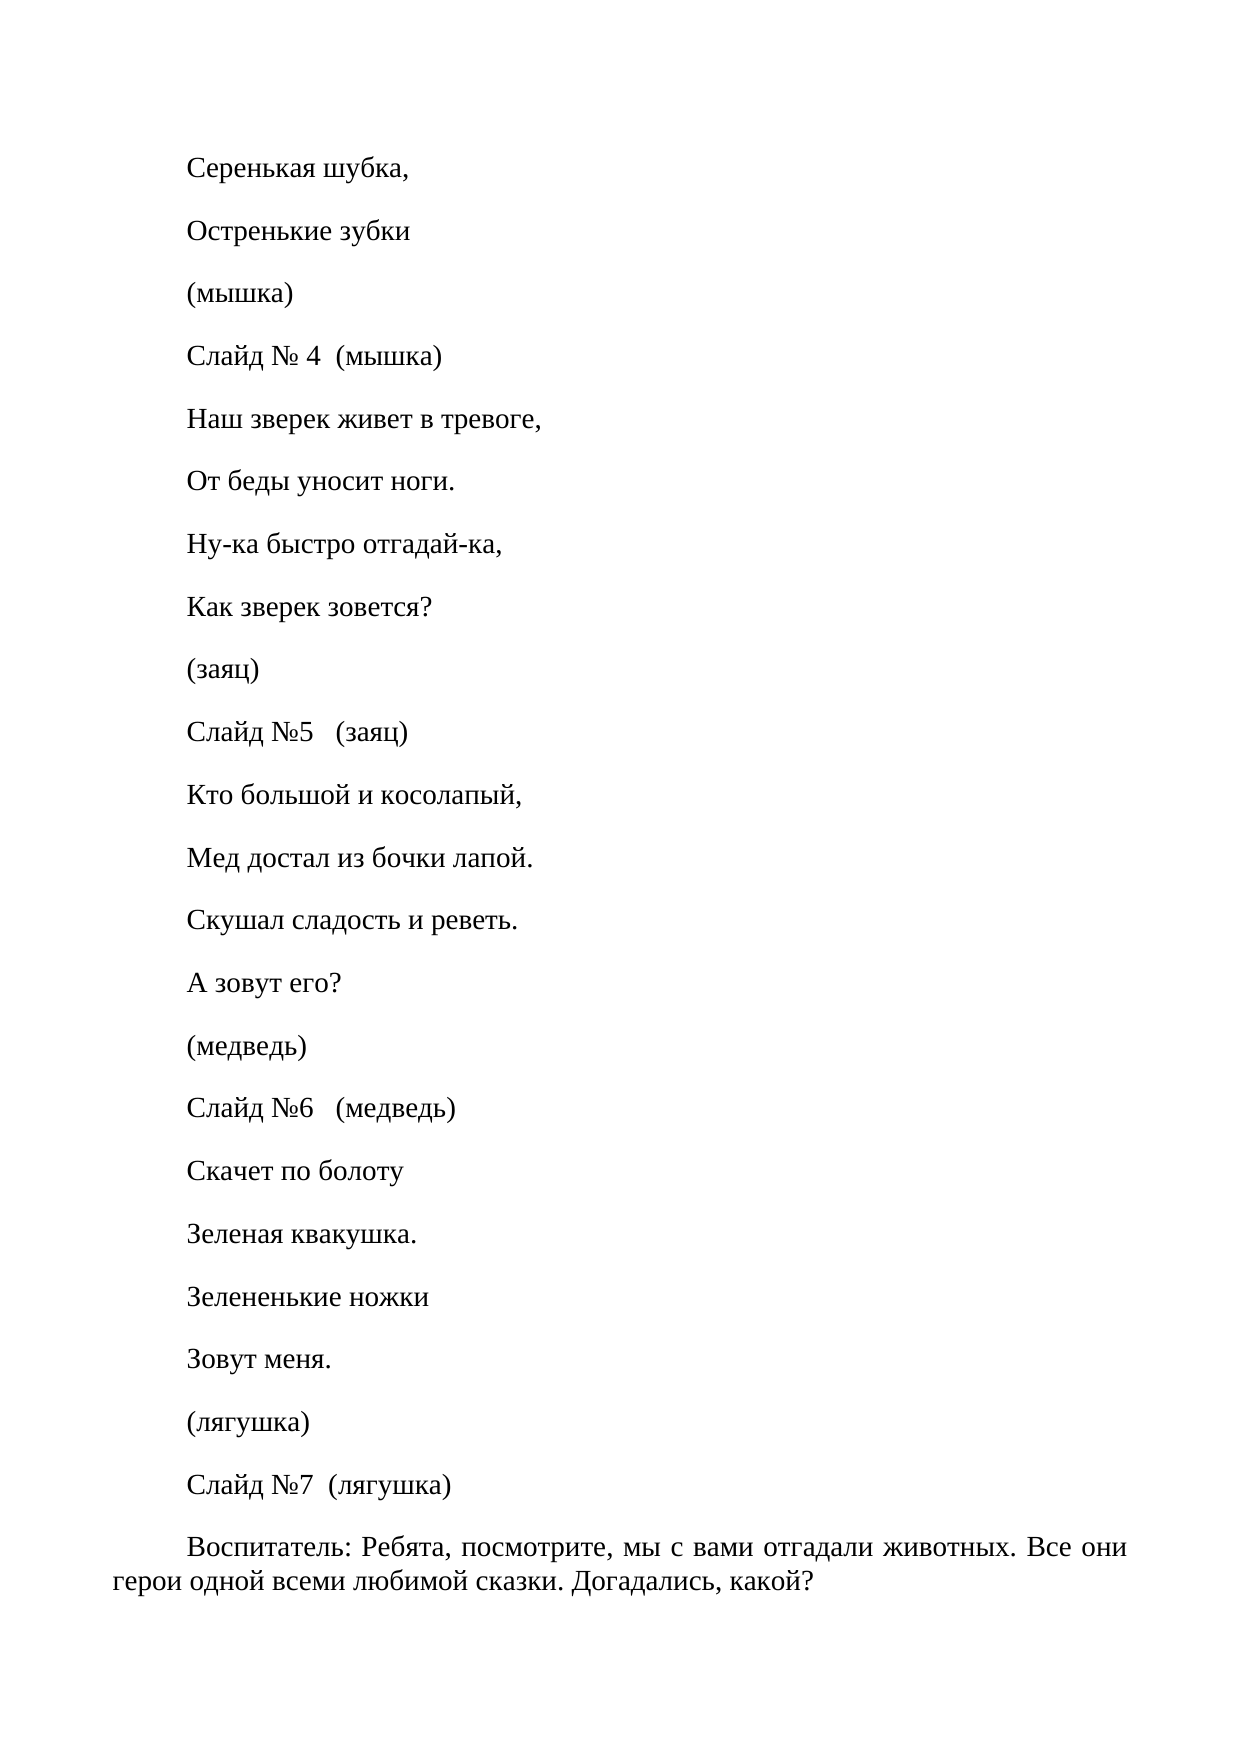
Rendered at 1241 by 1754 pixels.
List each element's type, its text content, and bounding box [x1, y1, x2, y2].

text Воспитатель: Ребята, посмотрите, мы с вами отгадали животных. Все они герои одной всеми любимой сказки. Догадались, какой? [112, 1529, 1128, 1597]
text (медведь) [112, 1028, 1128, 1061]
text Скачет по болоту [112, 1153, 1128, 1187]
text Мед достал из бочки лапой. [112, 840, 1128, 873]
text Ну-ка быстро отгадай-ка, [112, 526, 1128, 560]
text От беды уносит ноги. [112, 463, 1128, 497]
text Слайд №5 (заяц) [112, 714, 1128, 748]
text Зеленая квакушка. [112, 1216, 1128, 1249]
text Серенькая шубка, [112, 150, 1128, 183]
text Остренькие зубки [112, 213, 1128, 246]
text Зовут меня. [112, 1341, 1128, 1375]
text (мышка) [112, 275, 1128, 309]
text Слайд №6 (медведь) [112, 1091, 1128, 1124]
text А зовут его? [112, 965, 1128, 999]
text Скушал сладость и реветь. [112, 902, 1128, 936]
text Зелененькие ножки [112, 1279, 1128, 1312]
text (лягушка) [112, 1404, 1128, 1438]
text Как зверек зовется? [112, 589, 1128, 622]
text Слайд № 4 (мышка) [112, 338, 1128, 372]
text Слайд №7 (лягушка) [112, 1467, 1128, 1500]
text (заяц) [112, 652, 1128, 685]
text Кто большой и косолапый, [112, 777, 1128, 811]
text Наш зверек живет в тревоге, [112, 401, 1128, 434]
